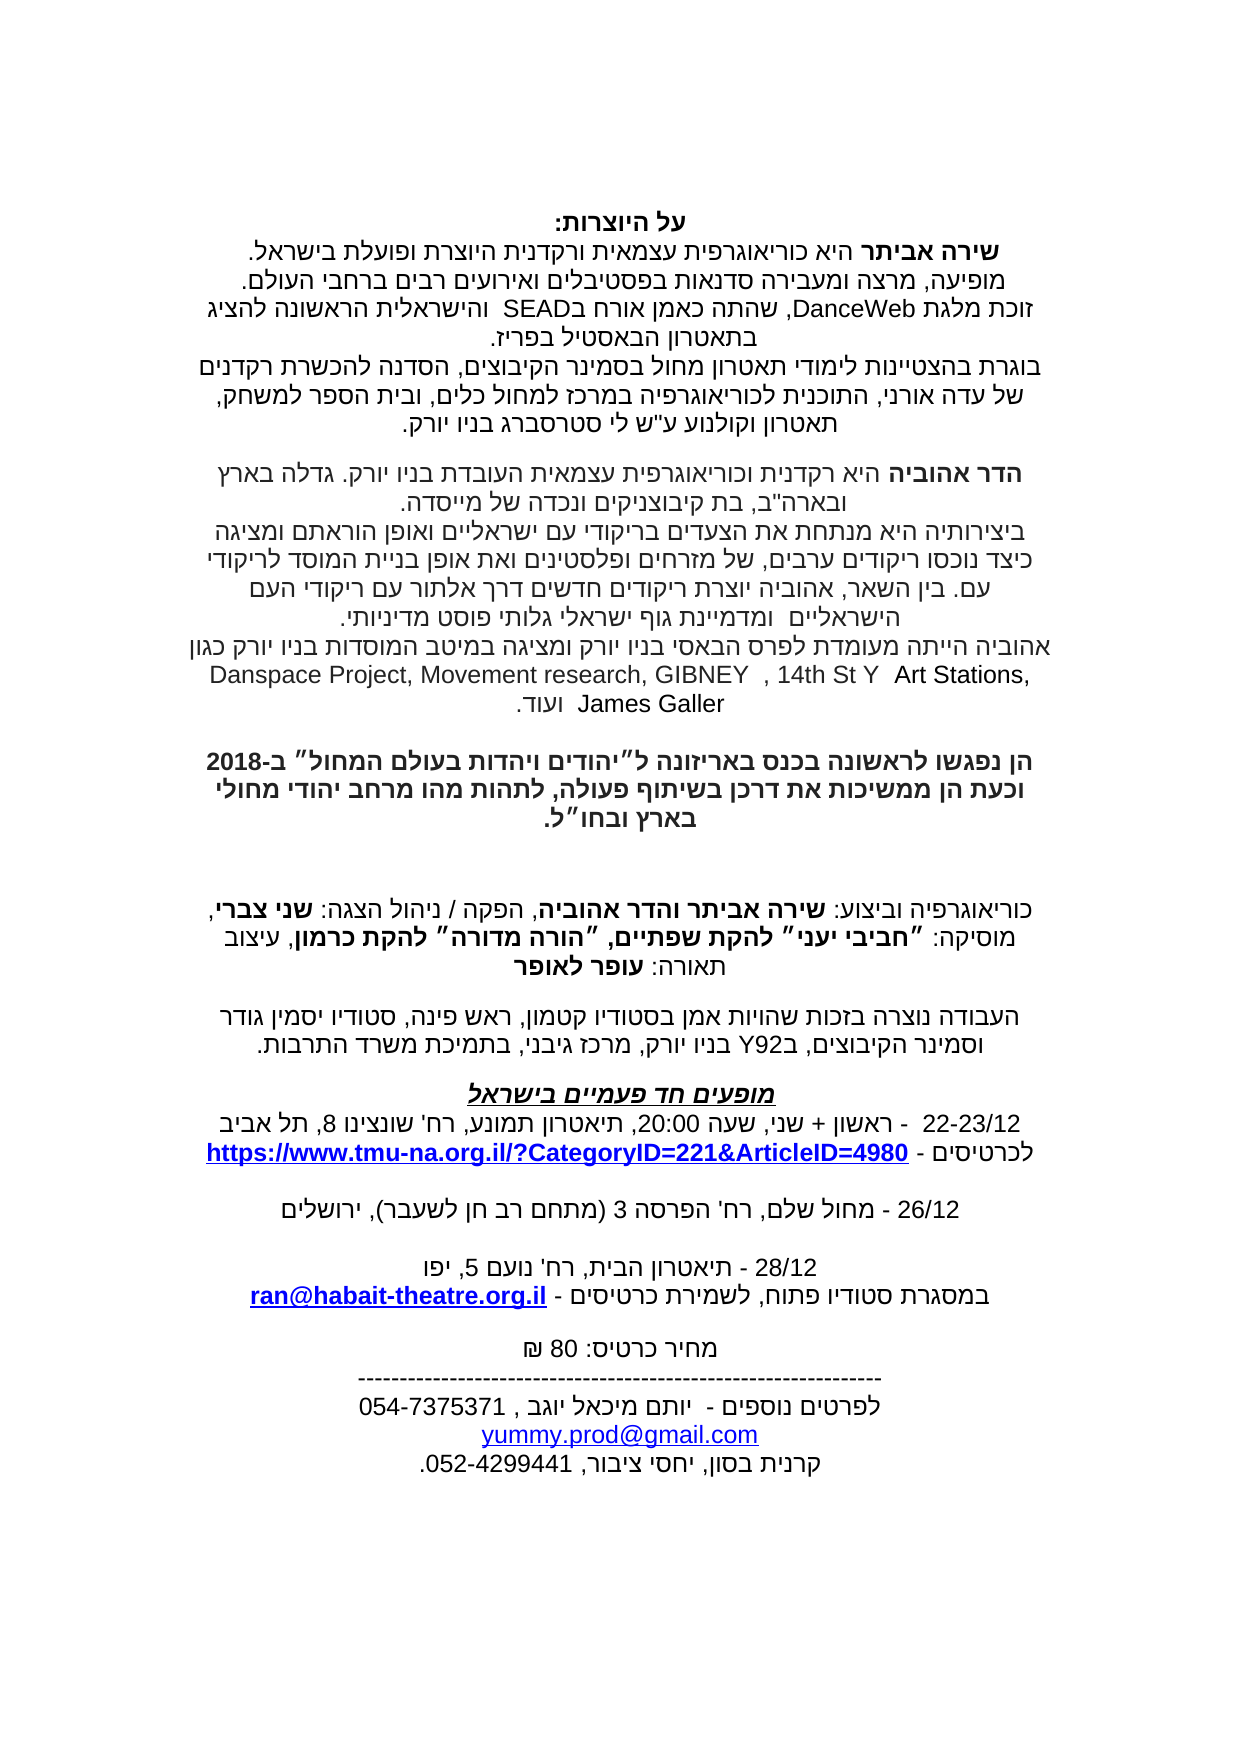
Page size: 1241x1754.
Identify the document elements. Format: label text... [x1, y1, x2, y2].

text לפרטים נוספים - יותם מיכאל יוגב , 054-7375371 yummy.prod@gmail.com [187, 1392, 1053, 1449]
text אהוביה הייתה מעומדת לפרס הבאסי בניו יורק ומציגה במיטב המוסדות בניו יורק כגון Danspace Project, Movement research, GIBNEY , 14th St Y Art Stations, James Galler ועוד. הן נפגשו לראשונה בכנס באריזונה ל״יהודים ויהדות בעולם המחול״ ב-2018 וכעת הן ממשיכות את דרכן בשיתוף פעולה, לתהות מהו מרחב יהודי מחולי בארץ ובחו״ל. [187, 632, 1053, 833]
text מחיר כרטיס: 80 ₪ [187, 1334, 1053, 1363]
text --------------------------------------------------------------- [187, 1363, 1053, 1392]
text 26/12 - מחול שלם, רח' הפרסה 3 (מתחם רב חן לשעבר), ירושלים [187, 1195, 1053, 1224]
text שירה אביתר היא כוריאוגרפית עצמאית ורקדנית היוצרת ופועלת בישראל. מופיעה, מרצה ומעבירה סדנאות בפסטיבלים ואירועים רבים ברחבי העולם. זוכת מלגת DanceWeb, שהתה כאמן אורח בSEAD והישראלית הראשונה להציג בתאטרון הבאסטיל בפריז. בוגרת בהצטיינות לימודי תאטרון מחול בסמינר הקיבוצים, הסדנה להכשרת רקדנים של עדה אורני, התוכנית לכוריאוגרפיה במרכז למחול כלים, ובית הספר למשחק, תאטרון וקולנוע ע"ש לי סטרסברג בניו יורק. [187, 237, 1053, 438]
text קרנית בסון, יחסי ציבור, 052-4299441. [187, 1449, 1053, 1478]
text 22-23/12 - ראשון + שני, שעה 20:00, תיאטרון תמונע, רח' שונצינו 8, תל אביב לכרטיסים - https://www.tmu-na.org.il/?CategoryID=221&ArticleID=4980 [187, 1109, 1053, 1166]
text מופעים חד פעמיים בישראל [187, 1080, 1053, 1109]
text על היוצרות: [187, 208, 1053, 237]
text הדר אהוביה היא רקדנית וכוריאוגרפית עצמאית העובדת בניו יורק. גדלה בארץ ובארה"ב, בת קיבוצניקים ונכדה של מייסדה. ביצירותיה היא מנתחת את הצעדים בריקודי עם ישראליים ואופן הוראתם ומציגה כיצד נוכסו ריקודים ערבים, של מזרחים ופלסטינים ואת אופן בניית המוסד לריקודי עם. בין השאר, אהוביה יוצרת ריקודים חדשים דרך אלתור עם ריקודי העם הישראליים ומדמיינת גוף ישראלי גלותי פוסט מדיניותי. [187, 459, 1053, 632]
text 28/12 - תיאטרון הבית, רח' נועם 5, יפו במסגרת סטודיו פתוח, לשמירת כרטיסים - ran@habait-theatre.org.il [187, 1252, 1053, 1334]
text כוריאוגרפיה וביצוע: שירה אביתר והדר אהוביה, הפקה / ניהול הצגה: שני צברי, מוסיקה: ״חביבי יעני״ להקת שפתיים, ״הורה מדורה״ להקת כרמון, עיצוב תאורה: עופר לאופר [187, 894, 1053, 981]
